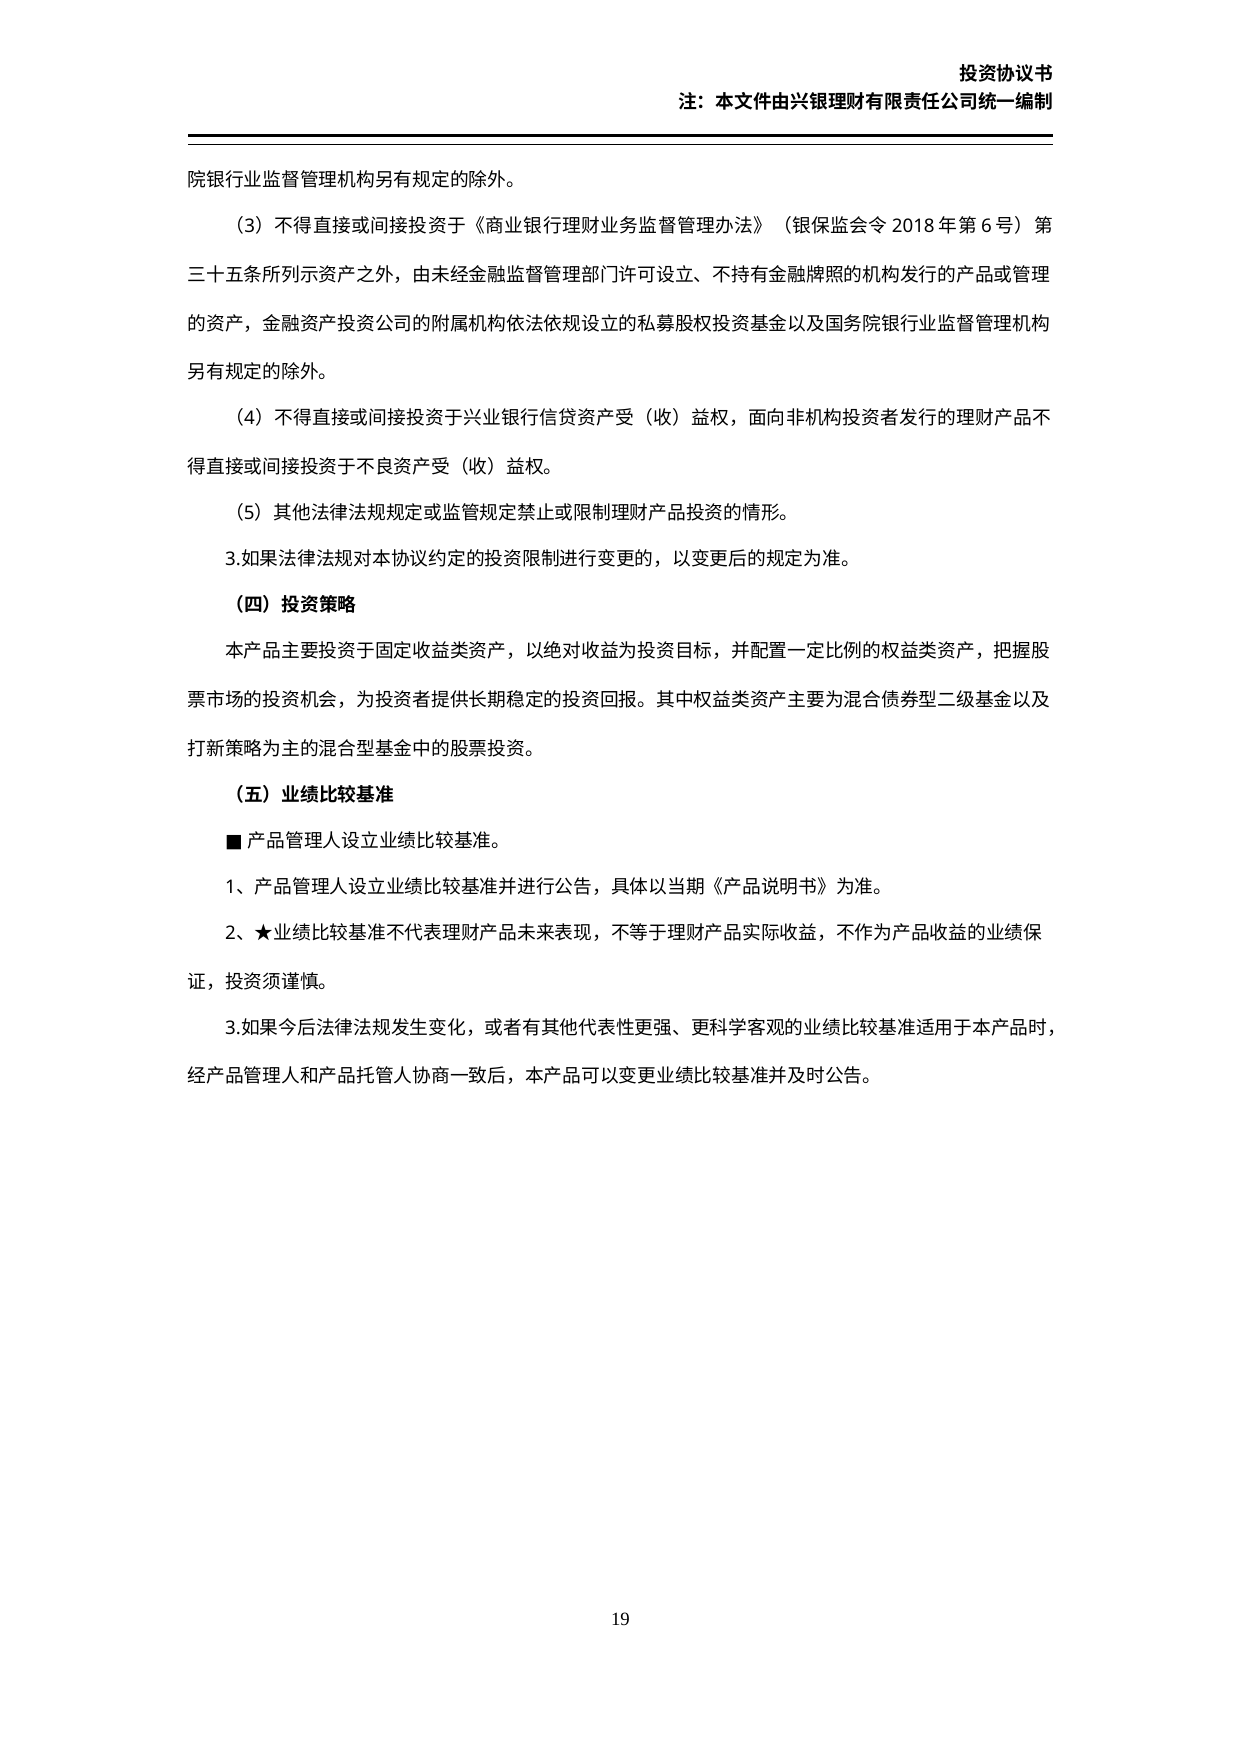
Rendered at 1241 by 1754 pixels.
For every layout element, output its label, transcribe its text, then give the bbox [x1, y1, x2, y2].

text （四）投资策略 [187, 587, 1053, 620]
text （4）不得直接或间接投资于兴业银行信贷资产受（收）益权，面向非机构投资者发行的理财产品不得直接或间接投资于不良资产受（收）益权。 [187, 400, 1053, 482]
text 1、产品管理人设立业绩比较基准并进行公告，具体以当期《产品说明书》为准。 [187, 869, 1053, 901]
text （3）不得直接或间接投资于《商业银行理财业务监督管理办法》（银保监会令2018年第6号）第三十五条所列示资产之外，由未经金融监督管理部门许可设立、不持有金融牌照的机构发行的产品或管理的资产，金融资产投资公司的附属机构依法依规设立的私募股权投资基金以及国务院银行业监督管理机构另有规定的除外。 [187, 208, 1053, 387]
text 2、★业绩比较基准不代表理财产品未来表现，不等于理财产品实际收益，不作为产品收益的业绩保证，投资须谨慎。 [187, 915, 1053, 996]
text （5）其他法律法规规定或监管规定禁止或限制理财产品投资的情形。 [187, 495, 1053, 528]
text 3.如果法律法规对本协议约定的投资限制进行变更的，以变更后的规定为准。 [187, 541, 1053, 574]
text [187, 162, 1053, 194]
text 本产品主要投资于固定收益类资产，以绝对收益为投资目标，并配置一定比例的权益类资产，把握股票市场的投资机会，为投资者提供长期稳定的投资回报。其中权益类资产主要为混合债券型二级基金以及打新策略为主的混合型基金中的股票投资。 [187, 633, 1053, 763]
text （五）业绩比较基准 [187, 777, 1053, 809]
text 3.如果今后法律法规发生变化，或者有其他代表性更强、更科学客观的业绩比较基准适用于本产品时，经产品管理人和产品托管人协商一致后，本产品可以变更业绩比较基准并及时公告。 [187, 1010, 1053, 1091]
text ■ 产品管理人设立业绩比较基准。 [187, 823, 1053, 855]
